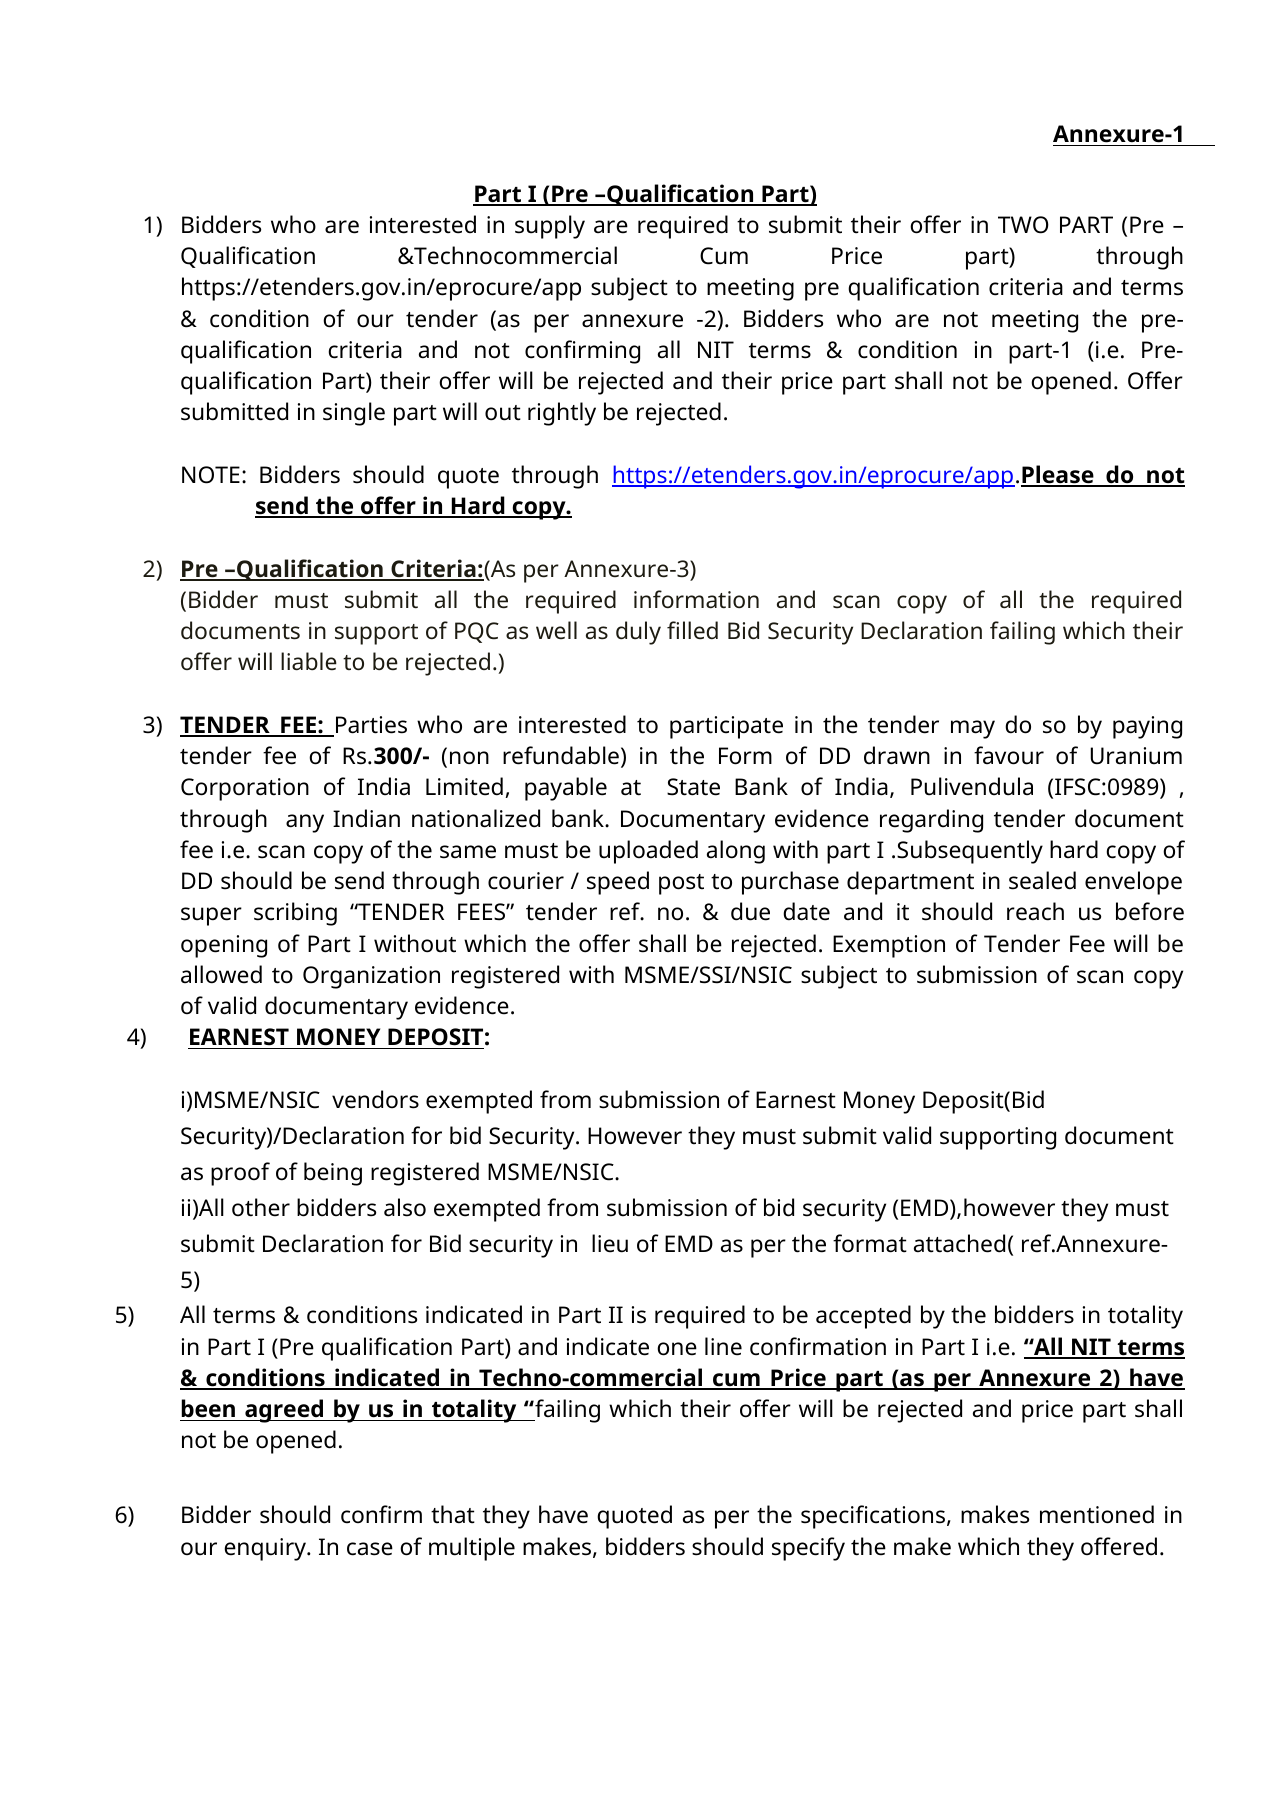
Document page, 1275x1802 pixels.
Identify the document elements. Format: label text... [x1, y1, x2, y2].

list Pre –Qualification Criteria:(As per Annexure-3) [142, 553, 1185, 584]
text Part I (Pre –Qualification Part) [105, 178, 1185, 209]
text NOTE: Bidders should quote through https://etenders.gov.in/eprocure/app.Please do not send the offer in Hard copy. [180, 459, 1185, 521]
list Bidders who are interested in supply are required to submit their offer in TWO PART (Pre –Qualification &Technocommercial Cum Price part) through https://etenders.gov.in/eprocure/app subject to meeting pre qualification criteria and terms & condition of our tender (as per annexure -2). Bidders who are not meeting the pre-qualification criteria and not confirming all NIT terms & condition in part-1 (i.e. Pre-qualification Part) their offer will be rejected and their price part shall not be opened. Offer submitted in single part will out rightly be rejected. [142, 209, 1185, 428]
list (Bidder must submit all the required information and scan copy of all the required documents in support of PQC as well as duly filled Bid Security Declaration failing which their offer will liable to be rejected.) [180, 584, 1185, 678]
list i)MSME/NSIC vendors exempted from submission of Earnest Money Deposit(Bid Security)/Declaration for bid Security. However they must submit valid supporting document as proof of being registered MSME/NSIC. [180, 1084, 1185, 1187]
list Bidder should confirm that they have quoted as per the specifications, makes mentioned in our enquiry. In case of multiple makes, bidders should specify the make which they offered. [114, 1499, 1185, 1562]
list TENDER FEE: Parties who are interested to participate in the tender may do so by paying tender fee of Rs.300/- (non refundable) in the Form of DD drawn in favour of Uranium Corporation of India Limited, payable at State Bank of India, Pulivendula (IFSC:0989) , through any Indian nationalized bank. Documentary evidence regarding tender document fee i.e. scan copy of the same must be uploaded along with part I .Subsequently hard copy of DD should be send through courier / speed post to purchase department in sealed envelope super scribing “TENDER FEES” tender ref. no. & due date and it should reach us before opening of Part I without which the offer shall be rejected. Exemption of Tender Fee will be allowed to Organization registered with MSME/SSI/NSIC subject to submission of scan copy of valid documentary evidence. [142, 709, 1185, 1021]
list All terms & conditions indicated in Part II is required to be accepted by the bidders in totality in Part I (Pre qualification Part) and indicate one line confirmation in Part I i.e. “All NIT terms & conditions indicated in Techno-commercial cum Price part (as per Annexure 2) have been agreed by us in totality “failing which their offer will be rejected and price part shall not be opened. [114, 1299, 1185, 1456]
list EARNEST MONEY DEPOSIT: [127, 1021, 1185, 1053]
text Annexure-1 [105, 118, 1185, 149]
list ii)All other bidders also exempted from submission of bid security (EMD),however they must submit Declaration for Bid security in lieu of EMD as per the format attached( ref.Annexure-5) [180, 1192, 1185, 1295]
